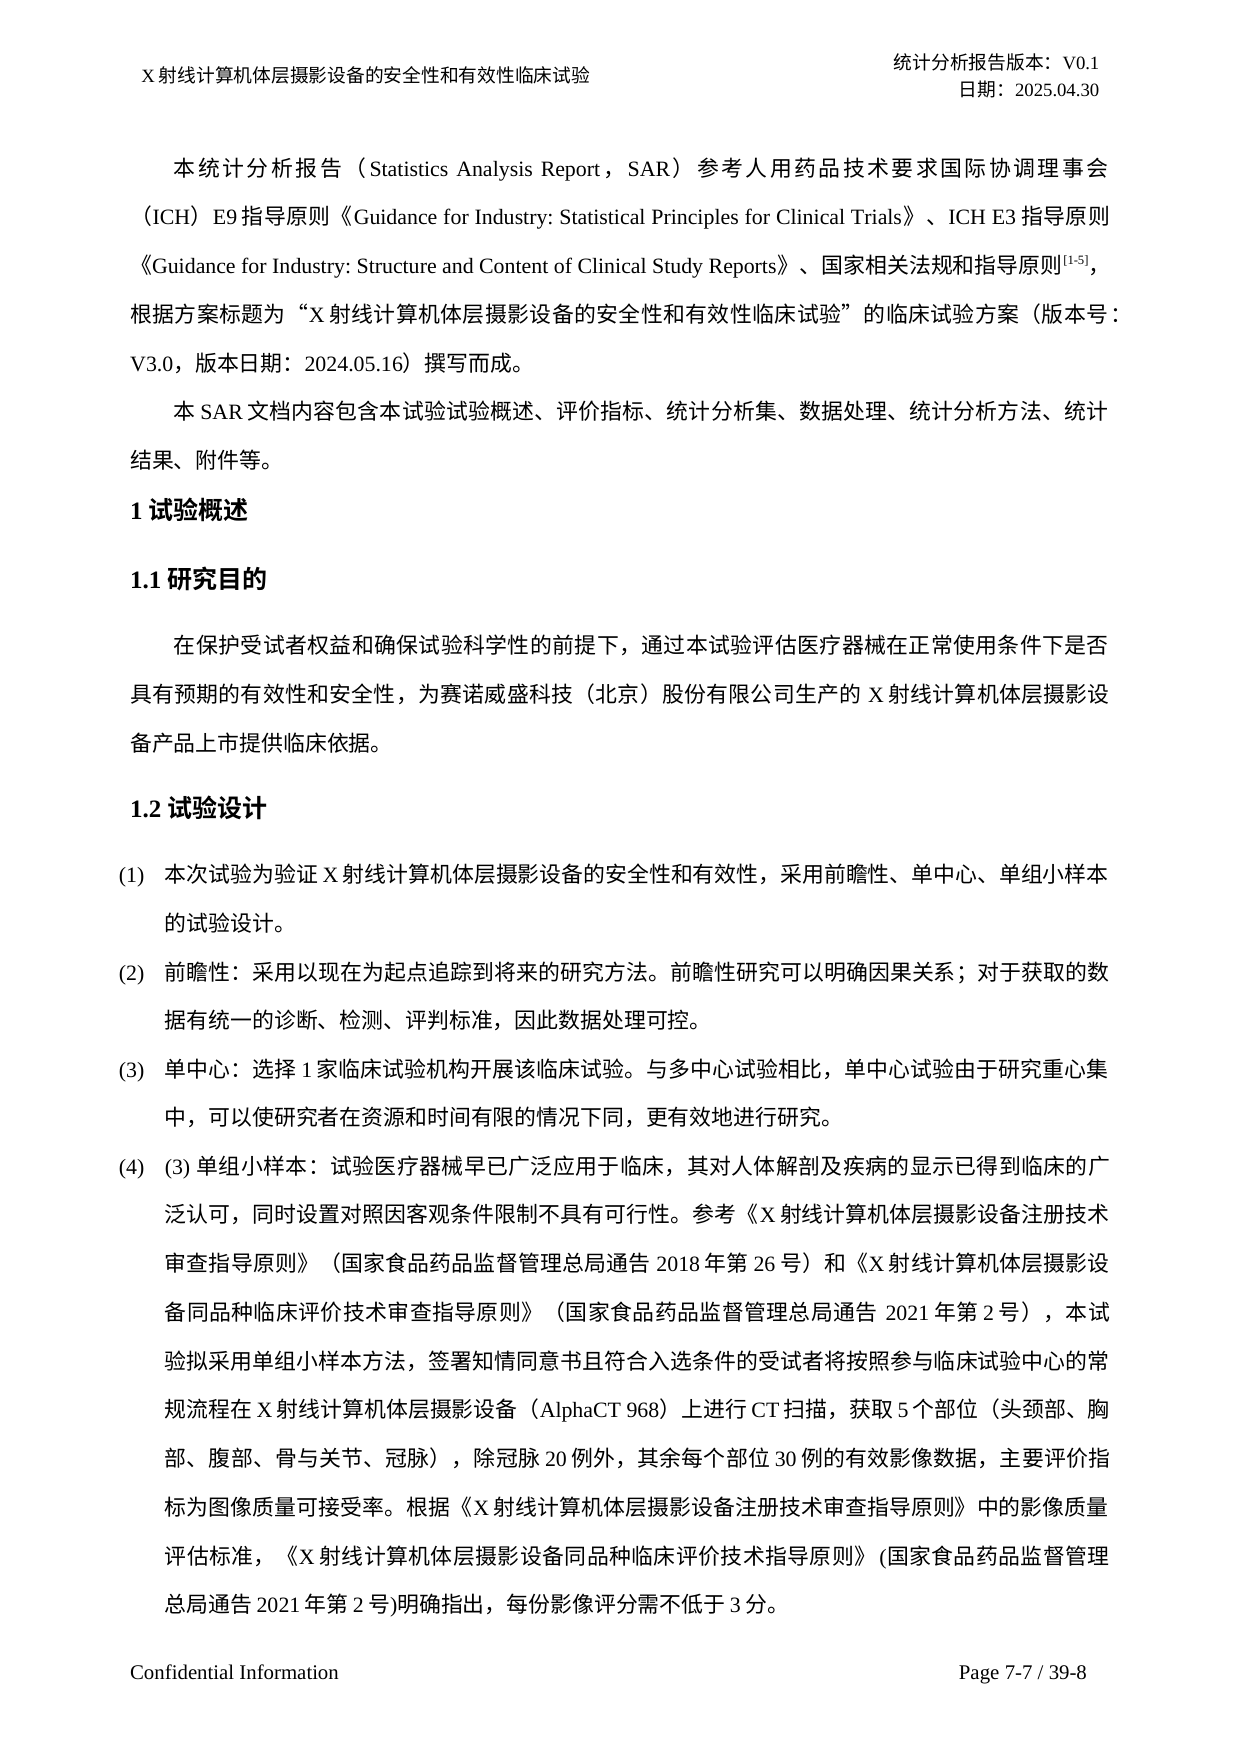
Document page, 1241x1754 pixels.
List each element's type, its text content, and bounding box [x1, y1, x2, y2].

text 试验设计 [130, 774, 1110, 839]
text 研究目的 [130, 545, 1110, 610]
text 在保护受试者权益和确保试验科学性的前提下，通过本试验评估医疗器械在正常使用条件下是否具有预期的有效性和安全性，为赛诺威盛科技（北京）股份有限公司生产的X射线计算机体层摄影设备产品上市提供临床依据。 [130, 628, 1110, 758]
list 单中心：选择1家临床试验机构开展该临床试验。与多中心试验相比，单中心试验由于研究重心集中，可以使研究者在资源和时间有限的情况下同，更有效地进行研究。 [119, 1051, 1110, 1132]
list 本次试验为验证X射线计算机体层摄影设备的安全性和有效性，采用前瞻性、单中心、单组小样本的试验设计。 [119, 857, 1110, 938]
list 前瞻性：采用以现在为起点追踪到将来的研究方法。前瞻性研究可以明确因果关系；对于获取的数据有统一的诊断、检测、评判标准，因此数据处理可控。 [119, 954, 1110, 1035]
text 试验概述 [130, 491, 1110, 527]
text 本统计分析报告（Statistics Analysis Report，SAR）参考人用药品技术要求国际协调理事会（ICH）E9指导原则《Guidance for Industry: Statistical Principles for Clinical Trials》、ICH E3指导原则《Guidance for Industry: Structure and Content of Clinical Study Reports》、国家相关法规和指导原则[1-5]，根据方案标题为“X射线计算机体层摄影设备的安全性和有效性临床试验”的临床试验方案（版本号：V3.0，版本日期：2024.05.16）撰写而成。 [130, 150, 1110, 378]
text 本SAR文档内容包含本试验试验概述、评价指标、统计分析集、数据处理、统计分析方法、统计结果、附件等。 [130, 393, 1110, 475]
list (3) 单组小样本：试验医疗器械早已广泛应用于临床，其对人体解剖及疾病的显示已得到临床的广泛认可，同时设置对照因客观条件限制不具有可行性。参考《X射线计算机体层摄影设备注册技术审查指导原则》（国家食品药品监督管理总局通告2018年第26号）和《X射线计算机体层摄影设备同品种临床评价技术审查指导原则》（国家食品药品监督管理总局通告2021年第2号），本试验拟采用单组小样本方法，签署知情同意书且符合入选条件的受试者将按照参与临床试验中心的常规流程在X射线计算机体层摄影设备（AlphaCT 968）上进行CT扫描，获取5个部位（头颈部、胸部、腹部、骨与关节、冠脉），除冠脉20例外，其余每个部位30例的有效影像数据，主要评价指标为图像质量可接受率。根据《X射线计算机体层摄影设备注册技术审查指导原则》中的影像质量评估标准，《X射线计算机体层摄影设备同品种临床评价技术指导原则》(国家食品药品监督管理总局通告2021年第2号)明确指出，每份影像评分需不低于3分。 [119, 1148, 1110, 1619]
